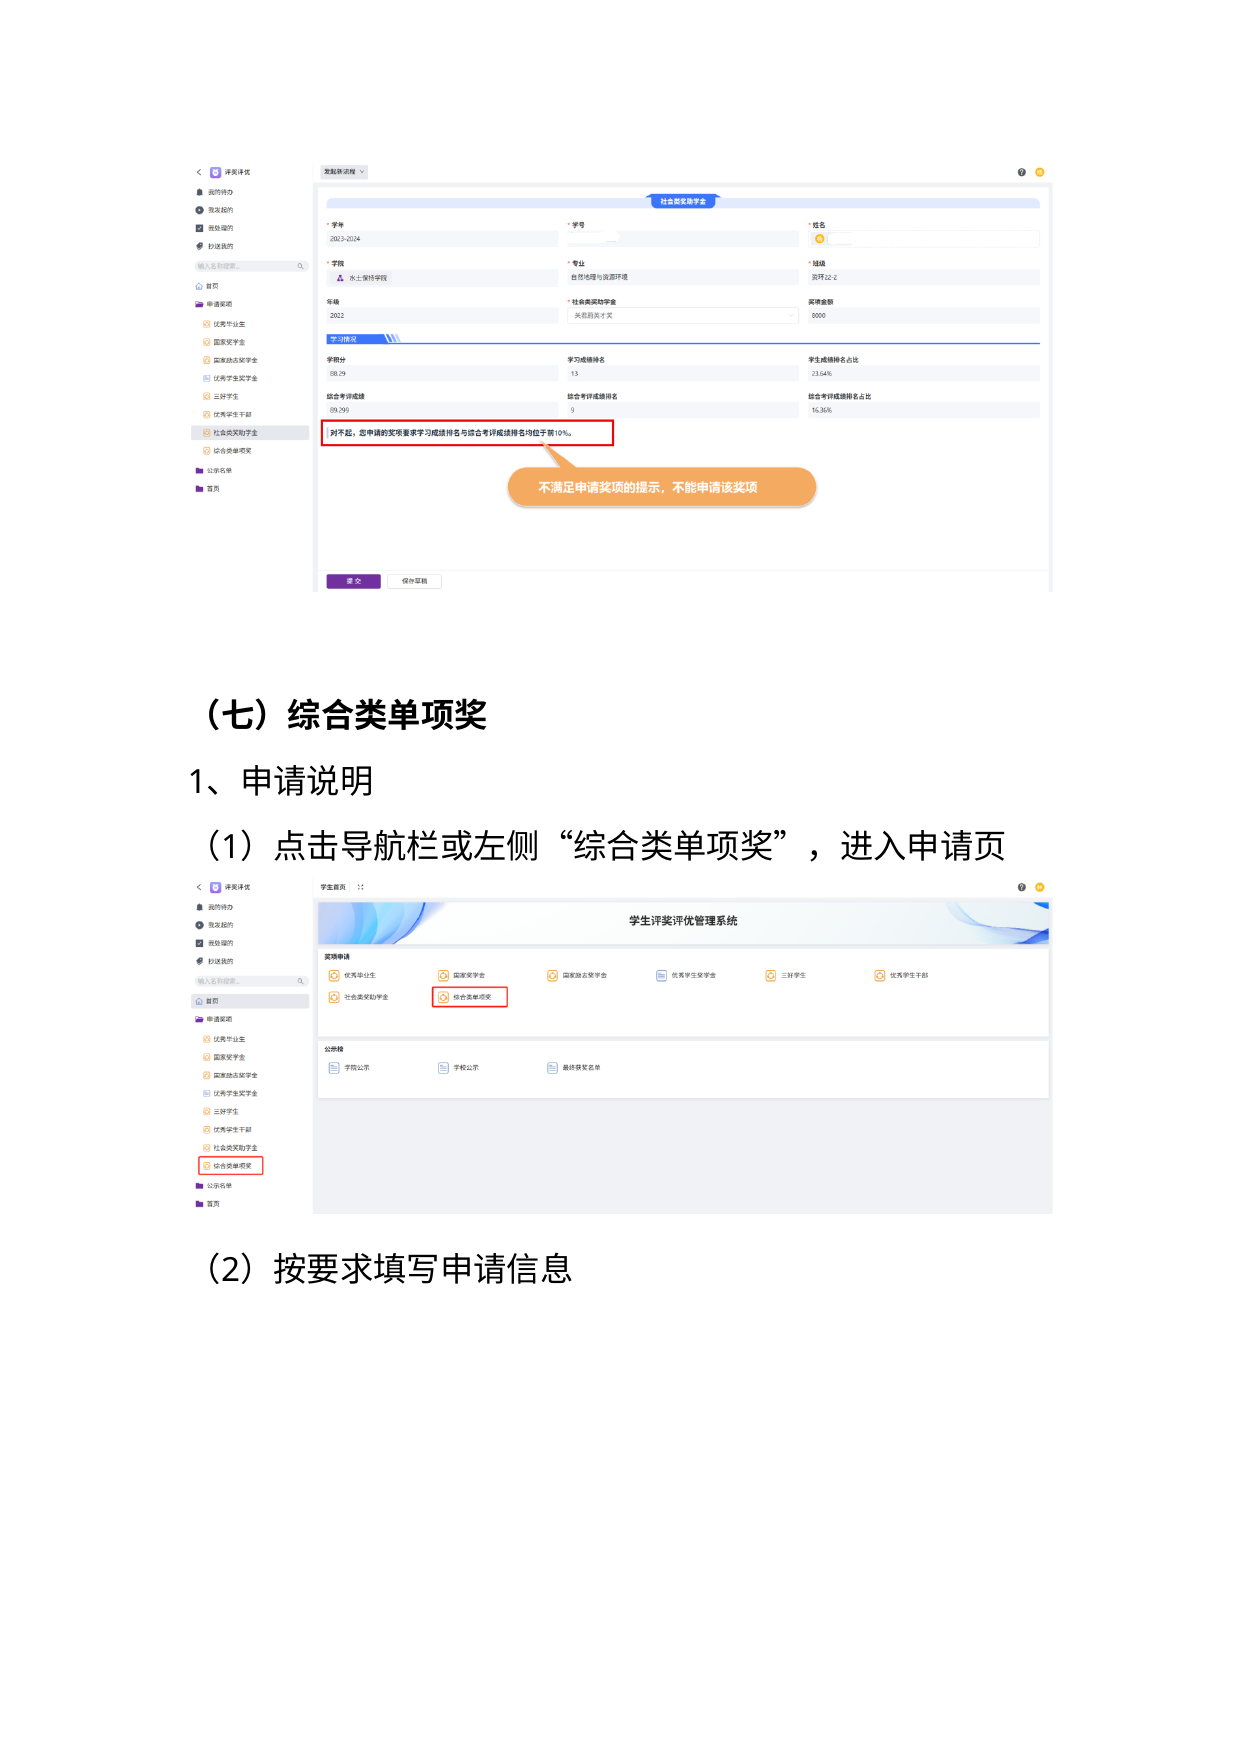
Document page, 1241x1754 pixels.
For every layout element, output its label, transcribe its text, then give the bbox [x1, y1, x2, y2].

text （2）按要求填写申请信息 [187, 1234, 1053, 1299]
picture [187, 877, 1053, 1214]
text （七）综合类单项奖 [187, 682, 1053, 747]
text 1、申请说明 [187, 747, 1053, 812]
text （1）点击导航栏或左侧“综合类单项奖”，进入申请页 [187, 812, 1053, 877]
picture [187, 162, 1053, 592]
